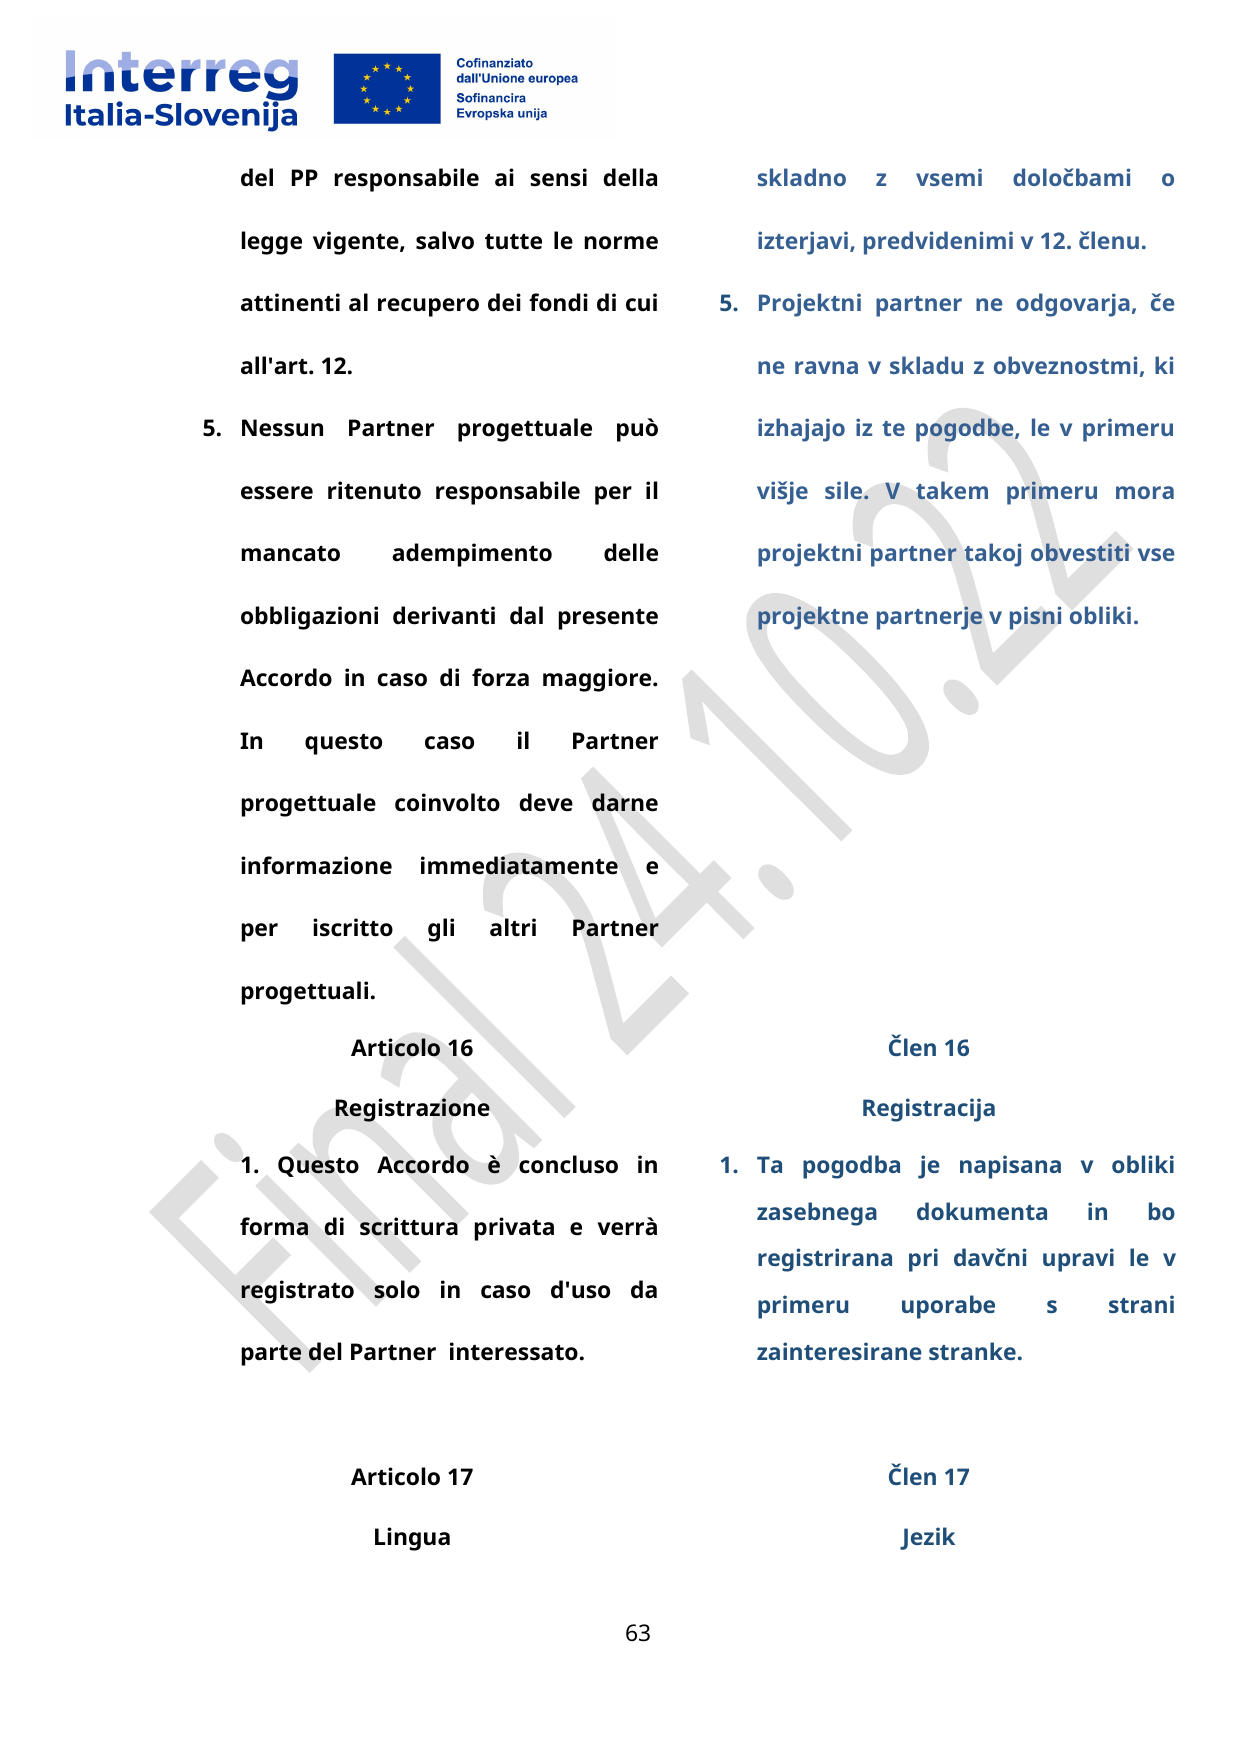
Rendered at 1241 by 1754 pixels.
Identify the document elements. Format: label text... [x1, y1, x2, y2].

table_cell Člen 16 Registracija [670, 1033, 1187, 1149]
table_cell Articolo 17 Lingua [154, 1461, 670, 1578]
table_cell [154, 163, 670, 1032]
table_cell 1. Questo Accordo è concluso in forma di scrittura privata e verrà registrato solo in caso d'uso da parte del Partner interessato. [154, 1149, 670, 1461]
table_cell Ta pogodba je napisana v obliki zasebnega dokumenta in bo registrirana pri davčni upravi le v primeru uporabe s strani zainteresirane stranke. [670, 1149, 1187, 1461]
table_cell Člen 17 Jezik [670, 1461, 1187, 1578]
picture [31, 15, 615, 140]
table_cell Articolo 16 Registrazione [154, 1033, 670, 1149]
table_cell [670, 163, 1187, 1032]
